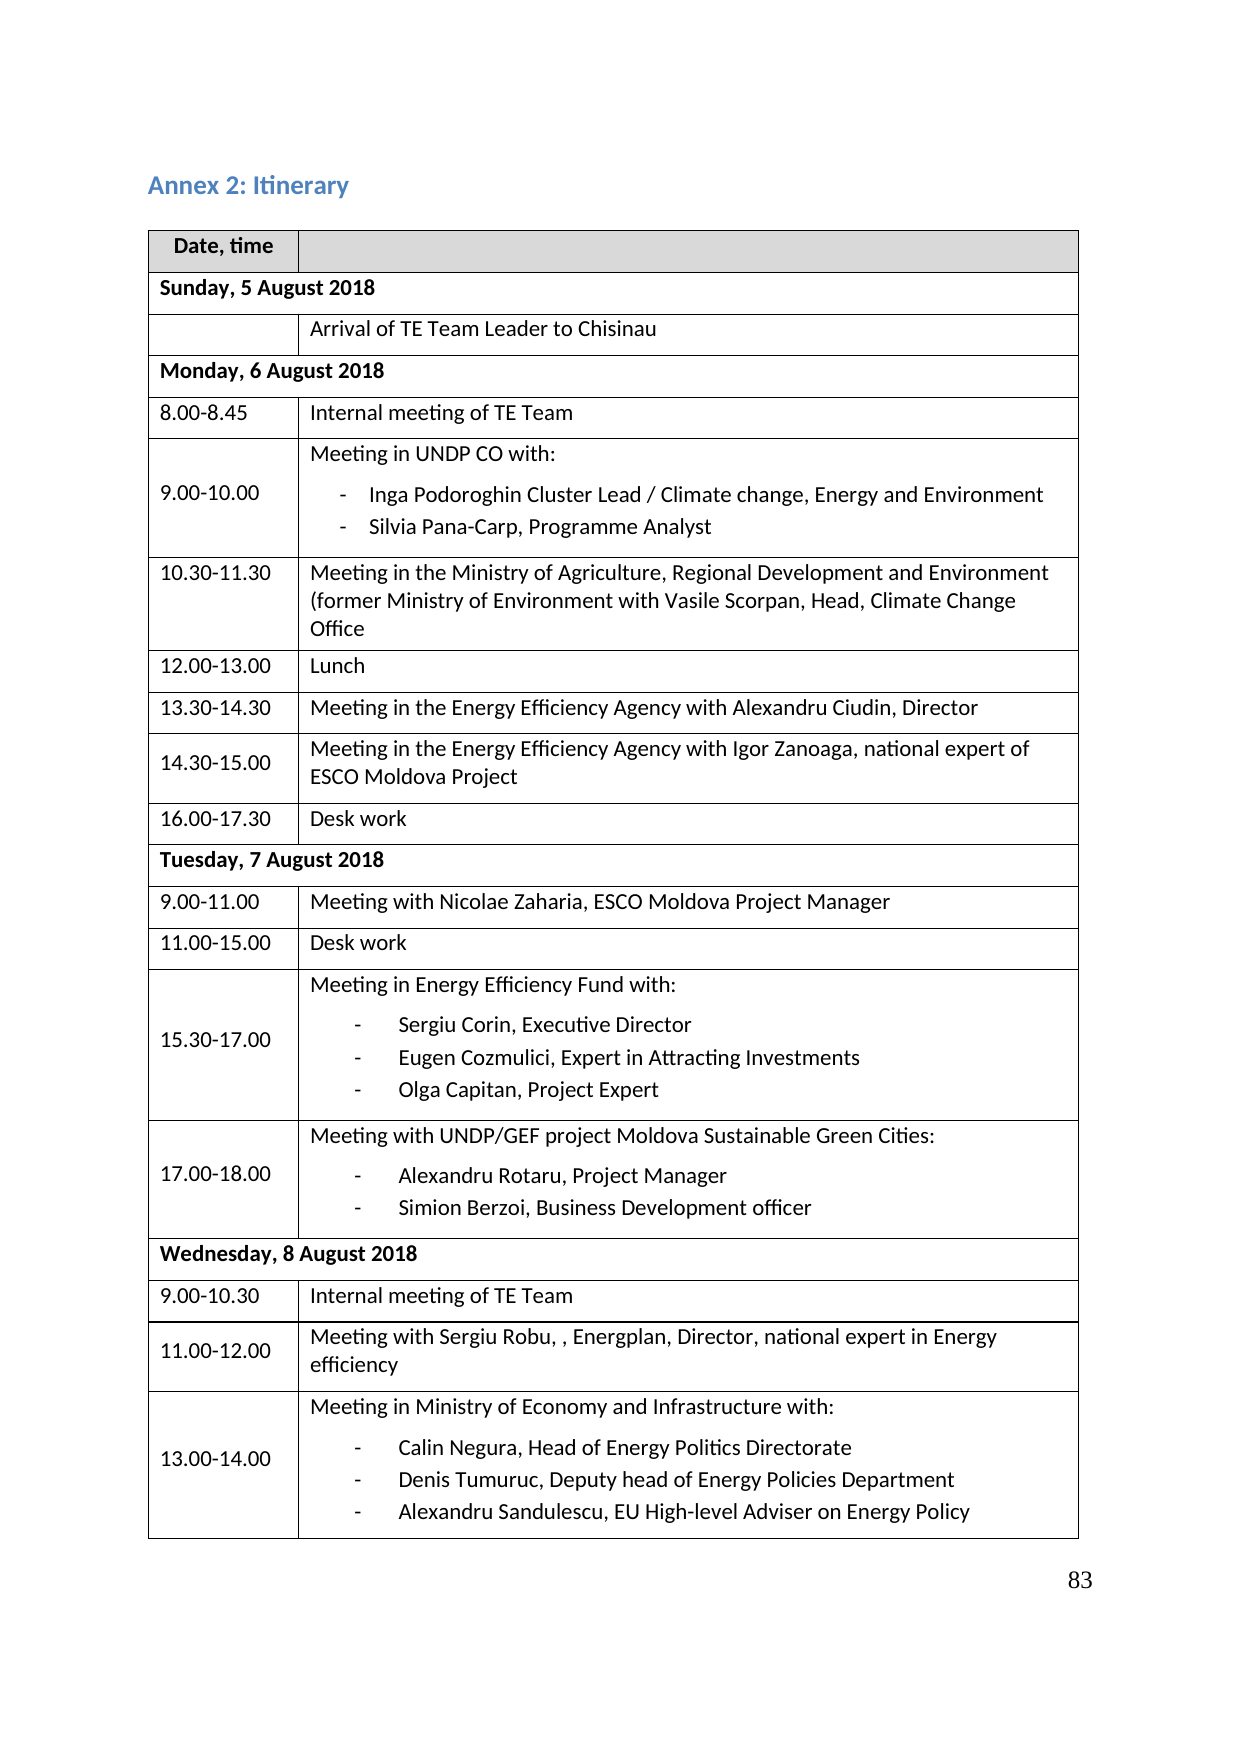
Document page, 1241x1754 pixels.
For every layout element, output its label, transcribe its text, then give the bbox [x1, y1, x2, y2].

table_cell Internal meeting of TE Team [299, 398, 1078, 438]
table_cell Meeting with UNDP/GEF project Moldova Sustainable Green Cities: Alexandru Rotaru, Project Manager Simion Berzoi, Business Development officer [299, 1121, 1078, 1238]
table_cell 11.00-15.00 [149, 929, 298, 969]
table_cell 11.00-12.00 [149, 1323, 298, 1391]
table_cell Meeting with Sergiu Robu, , Energplan, Director, national expert in Energy efficiency [299, 1323, 1078, 1391]
table_cell Arrival of TE Team Leader to Chisinau [299, 315, 1078, 355]
table_cell 17.00-18.00 [149, 1121, 298, 1238]
table_cell 13.30-14.30 [149, 693, 298, 733]
table_cell 8.00-8.45 [149, 398, 298, 438]
table_cell Wednesday, 8 August 2018 [149, 1239, 1078, 1280]
table_cell 10.30-11.30 [149, 558, 298, 650]
table_cell 15.30-17.00 [149, 970, 298, 1120]
table_cell Desk work [299, 804, 1078, 844]
table_cell 12.00-13.00 [149, 651, 298, 692]
table_cell Sunday, 5 August 2018 [149, 273, 1078, 313]
table_cell Lunch [299, 651, 1078, 692]
table_cell 13.00-14.00 [149, 1392, 298, 1538]
table_cell Meeting in the Ministry of Agriculture, Regional Development and Environment (former Ministry of Environment with Vasile Scorpan, Head, Climate Change Office [299, 558, 1078, 650]
table_cell Meeting in the Energy Efficiency Agency with Alexandru Ciudin, Director [299, 693, 1078, 733]
table_cell Meeting with Nicolae Zaharia, ESCO Moldova Project Manager [299, 887, 1078, 927]
table_cell Meeting in Ministry of Economy and Infrastructure with: Calin Negura, Head of Energy Politics Directorate Denis Tumuruc, Deputy head of Energy Policies Department Alexandru Sandulescu, EU High-level Adviser on Energy Policy [299, 1392, 1078, 1538]
table_cell Meeting in UNDP CO with: Inga Podoroghin Cluster Lead / Climate change, Energy and Environment Silvia Pana-Carp, Programme Analyst [299, 439, 1078, 557]
table_cell 14.30-15.00 [149, 734, 298, 803]
table_cell 16.00-17.30 [149, 804, 298, 844]
table_cell Desk work [299, 929, 1078, 969]
table_cell Meeting in the Energy Efficiency Agency with Igor Zanoaga, national expert of ESCO Moldova Project [299, 734, 1078, 803]
table_cell Monday, 6 August 2018 [149, 356, 1078, 397]
table_header [299, 231, 1078, 272]
table_cell 9.00-11.00 [149, 887, 298, 927]
table_cell Tuesday, 7 August 2018 [149, 845, 1078, 886]
table_header Date, time [149, 231, 298, 272]
table_cell 9.00-10.30 [149, 1281, 298, 1321]
table_cell Internal meeting of TE Team [299, 1281, 1078, 1321]
table_cell 9.00-10.00 [149, 439, 298, 557]
table_cell Meeting in Energy Efficiency Fund with: Sergiu Corin, Executive Director Eugen Cozmulici, Expert in Attracting Investments Olga Capitan, Project Expert [299, 970, 1078, 1120]
table_cell [149, 315, 298, 355]
subtitle Annex 2: Itinerary [148, 168, 1092, 202]
